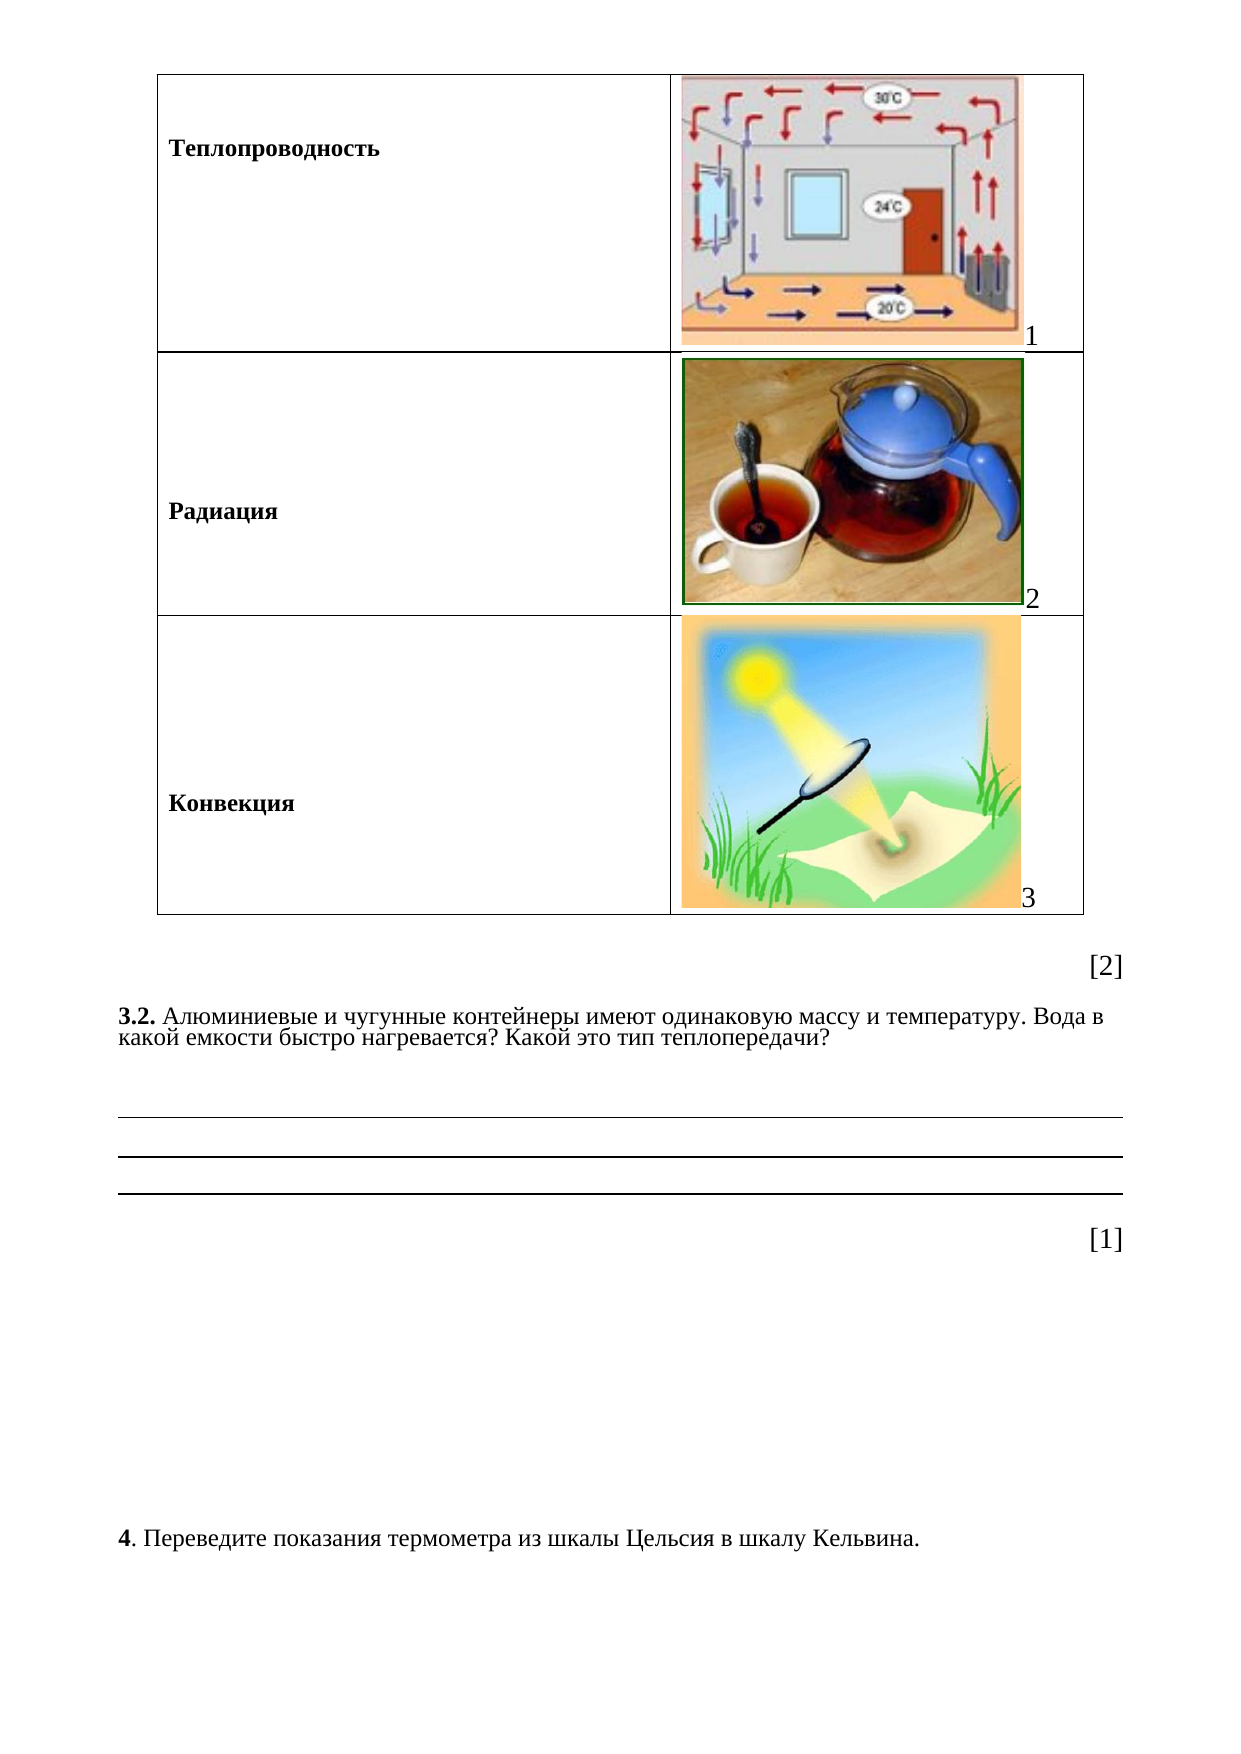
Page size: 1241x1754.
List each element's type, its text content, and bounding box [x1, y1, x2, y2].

text 3.2. Алюминиевые и чугунные контейнеры имеют одинаковую массу и температуру. Вода в какой емкости быстро нагревается? Какой это тип теплопередачи? [118, 1008, 1123, 1050]
text 4. Переведите показания термометра из шкалы Цельсия в шкалу Кельвина. [118, 1530, 641, 1551]
table_cell Радиация [158, 353, 670, 615]
text 4. Переведите показания термометра из шкалы Цельсия в шкалу Кельвина. [640, 1530, 1123, 1551]
table_cell Конвекция [158, 616, 670, 914]
table_header Теплопроводность [158, 75, 670, 351]
picture [681, 615, 1022, 908]
text [1] [118, 1195, 1123, 1255]
picture [681, 352, 1026, 609]
table_header 1 [671, 75, 1083, 351]
text [2] [118, 948, 1123, 982]
picture [681, 75, 1024, 345]
table_cell 2 [671, 353, 1083, 615]
table_cell 3 [671, 616, 1083, 914]
